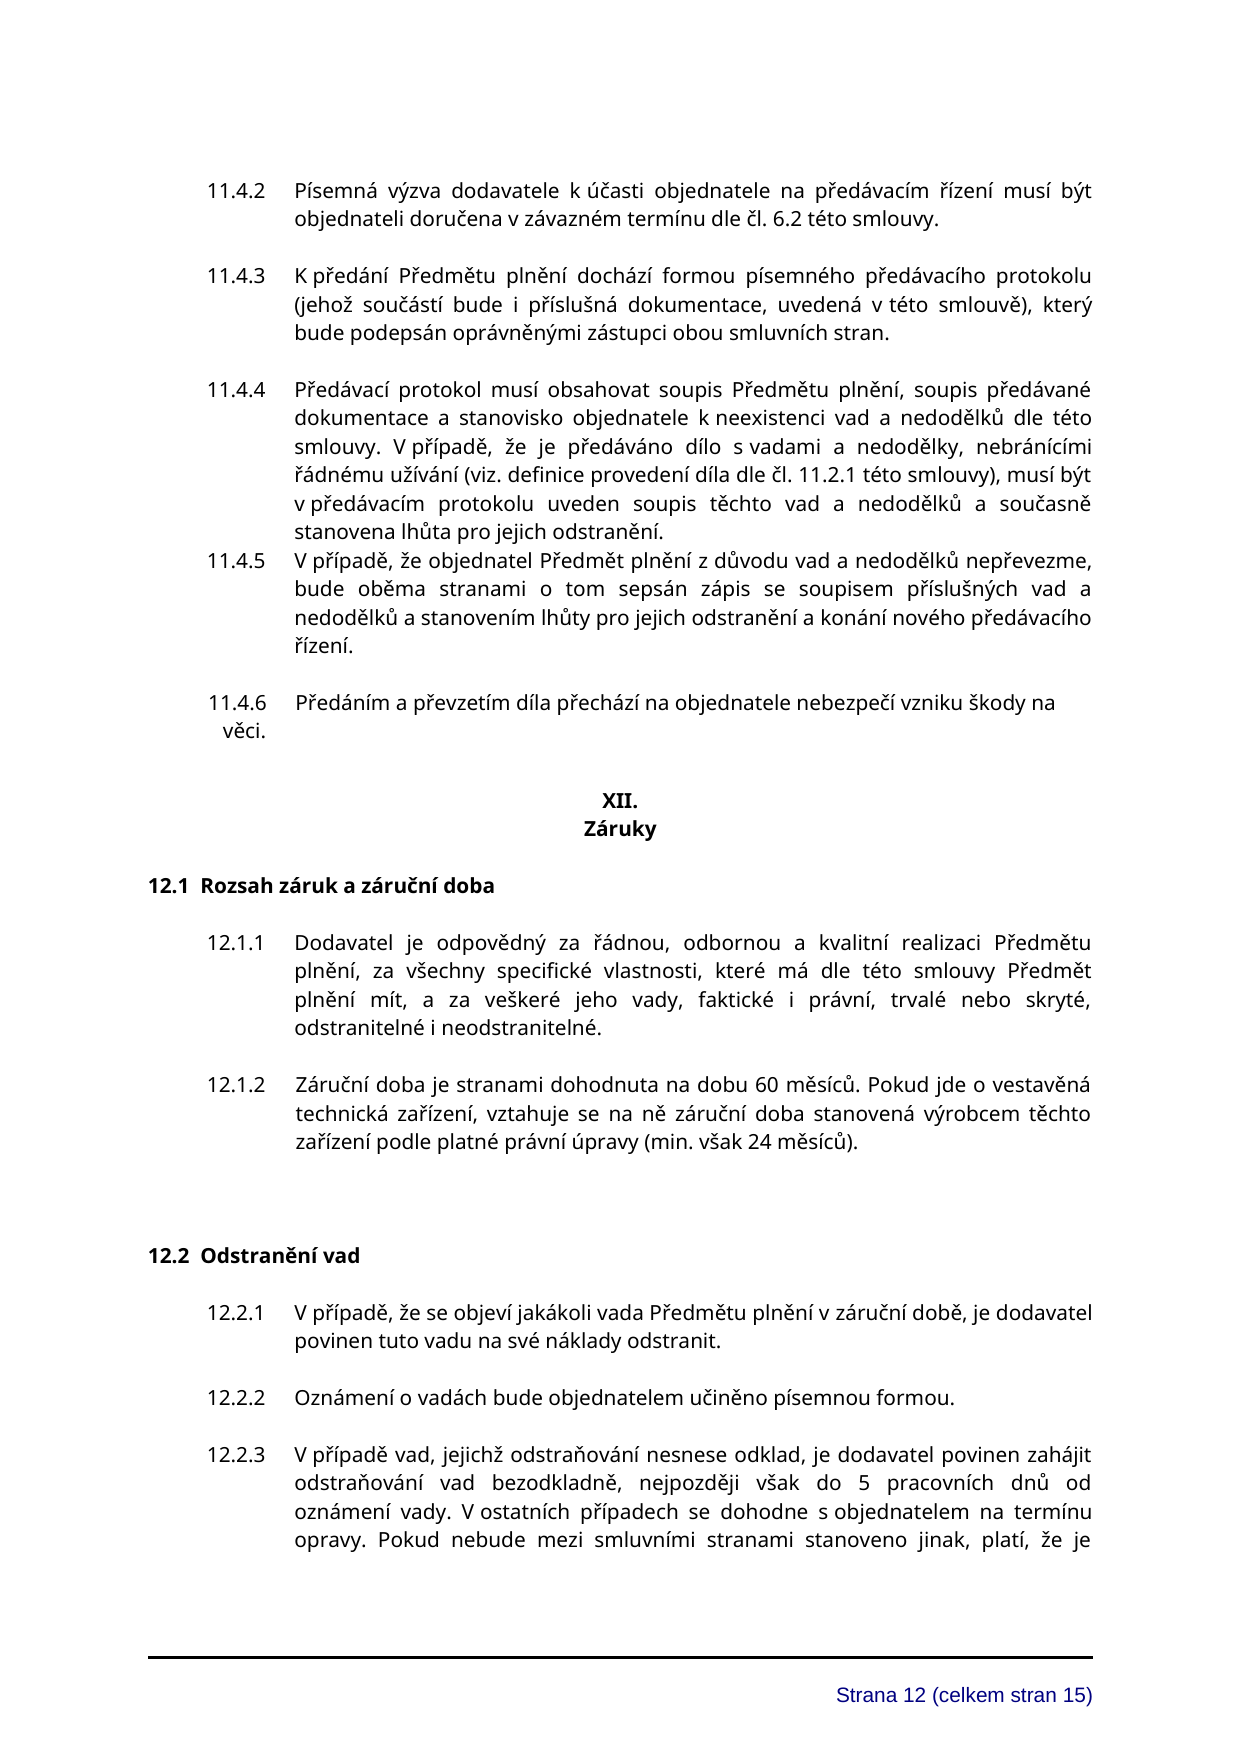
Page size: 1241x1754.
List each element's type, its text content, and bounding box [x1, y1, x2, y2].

text 12.1 Rozsah záruk a záruční doba [148, 871, 1093, 900]
text 11.4.4 Předávací protokol musí obsahovat soupis Předmětu plnění, soupis předávané dokumentace a stanovisko objednatele k neexistenci vad a nedodělků dle této smlouvy. V případě, že je předáváno dílo s vadami a nedodělky, nebránícími řádnému užívání (viz. definice provedení díla dle čl. 11.2.1 této smlouvy), musí být v předávacím protokolu uveden soupis těchto vad a nedodělků a současně stanovena lhůta pro jejich odstranění. [207, 375, 1093, 546]
text 12.2.2 Oznámení o vadách bude objednatelem učiněno písemnou formou. [207, 1383, 1093, 1412]
text 11.4.2 Písemná výzva dodavatele k účasti objednatele na předávacím řízení musí být objednateli doručena v závazném termínu dle čl. 6.2 této smlouvy. [207, 176, 1093, 233]
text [207, 1440, 1093, 1554]
text 12.2.1 V případě, že se objeví jakákoli vada Předmětu plnění v záruční době, je dodavatel povinen tuto vadu na své náklady odstranit. [207, 1298, 1093, 1355]
list Záruční doba je stranami dohodnuta na dobu 60 měsíců. Pokud jde o vestavěná technická zařízení, vztahuje se na ně záruční doba stanovená výrobcem těchto zařízení podle platné právní úpravy (min. však 24 měsíců). [207, 1070, 1093, 1156]
text Záruky [148, 814, 1093, 843]
text 11.4.5 V případě, že objednatel Předmět plnění z důvodu vad a nedodělků nepřevezme, bude oběma stranami o tom sepsán zápis se soupisem příslušných vad a nedodělků a stanovením lhůty pro jejich odstranění a konání nového předávacího řízení. [207, 546, 1093, 659]
text 11.4.3 K předání Předmětu plnění dochází formou písemného předávacího protokolu (jehož součástí bude i příslušná dokumentace, uvedená v této smlouvě), který bude podepsán oprávněnými zástupci obou smluvních stran. [207, 261, 1093, 347]
text XII. [148, 786, 1093, 814]
list 11.4.6 Předáním a převzetím díla přechází na objednatele nebezpečí vzniku škody na věci. [208, 688, 1093, 745]
text 12.2 Odstranění vad [148, 1241, 1093, 1269]
text 12.1.1 Dodavatel je odpovědný za řádnou, odbornou a kvalitní realizaci Předmětu plnění, za všechny specifické vlastnosti, které má dle této smlouvy Předmět plnění mít, a za veškeré jeho vady, faktické i právní, trvalé nebo skryté, odstranitelné i neodstranitelné. [207, 928, 1093, 1042]
